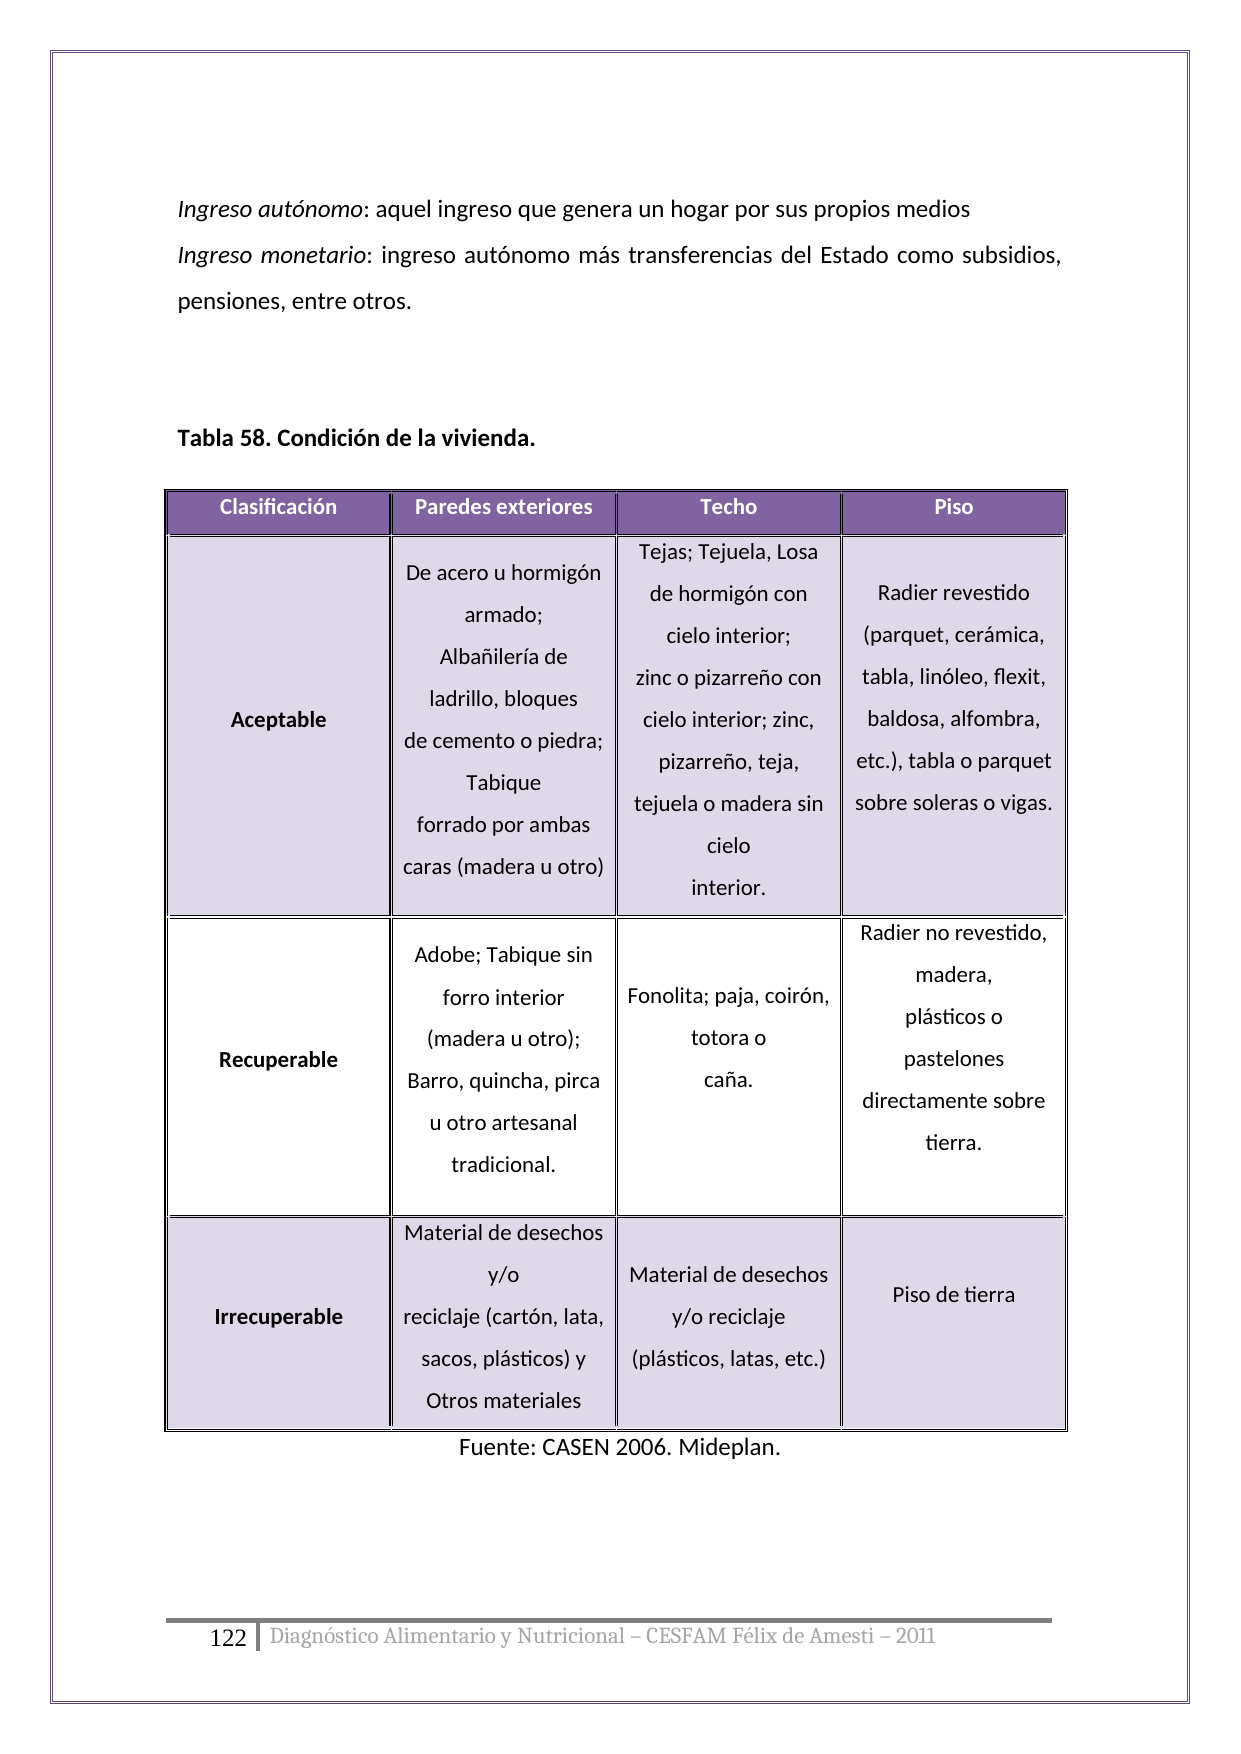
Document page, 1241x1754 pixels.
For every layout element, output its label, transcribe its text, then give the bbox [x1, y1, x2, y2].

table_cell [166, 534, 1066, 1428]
text Fuente: CASEN 2006. Mideplan. [177, 1432, 1063, 1462]
text Ingreso monetario: ingreso autónomo más transferencias del Estado como subsidios, pensiones, entre otros. [177, 239, 1063, 315]
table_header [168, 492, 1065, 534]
text Tabla 58. Condición de la vivienda. [177, 422, 1063, 453]
text Ingreso autónomo: aquel ingreso que genera un hogar por sus propios medios [177, 193, 1063, 224]
